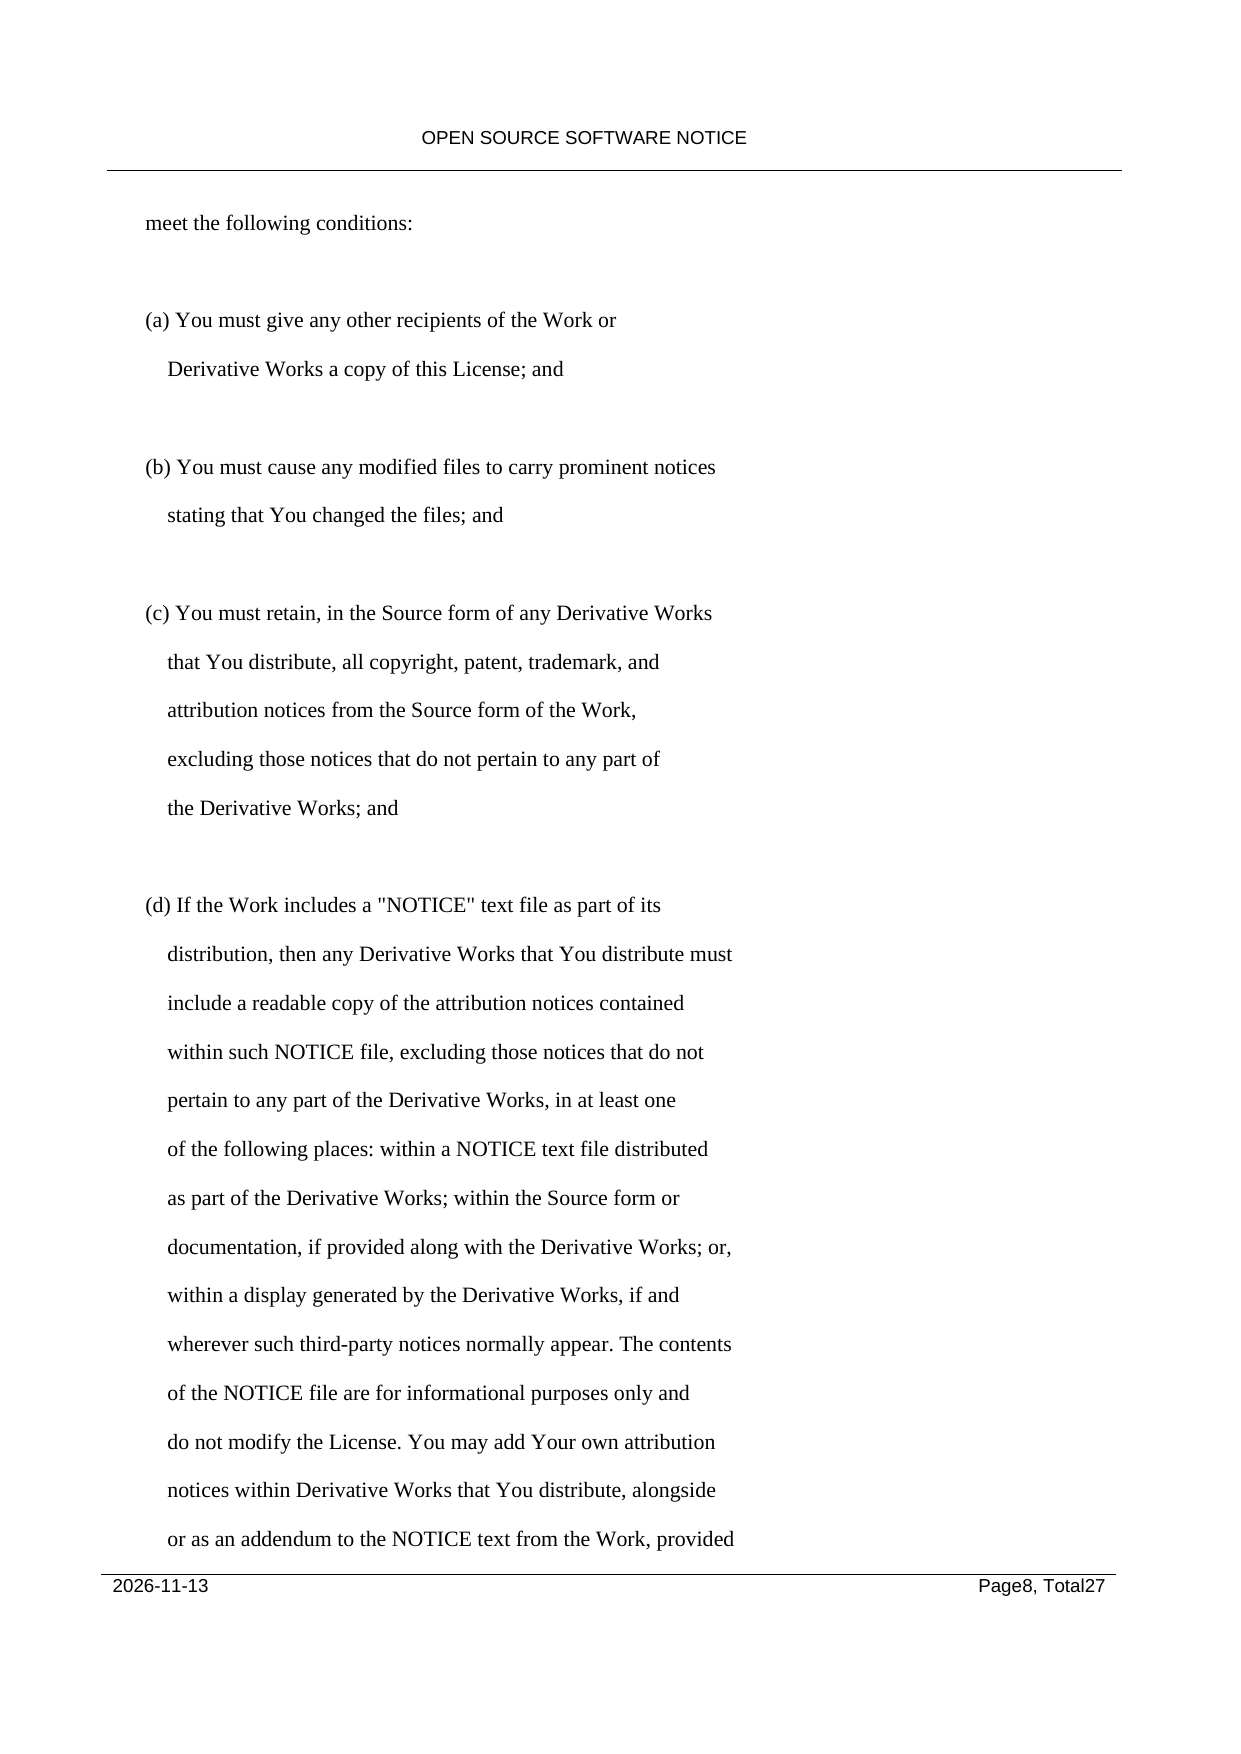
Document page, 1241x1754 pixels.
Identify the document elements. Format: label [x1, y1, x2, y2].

text [112, 206, 1128, 1555]
